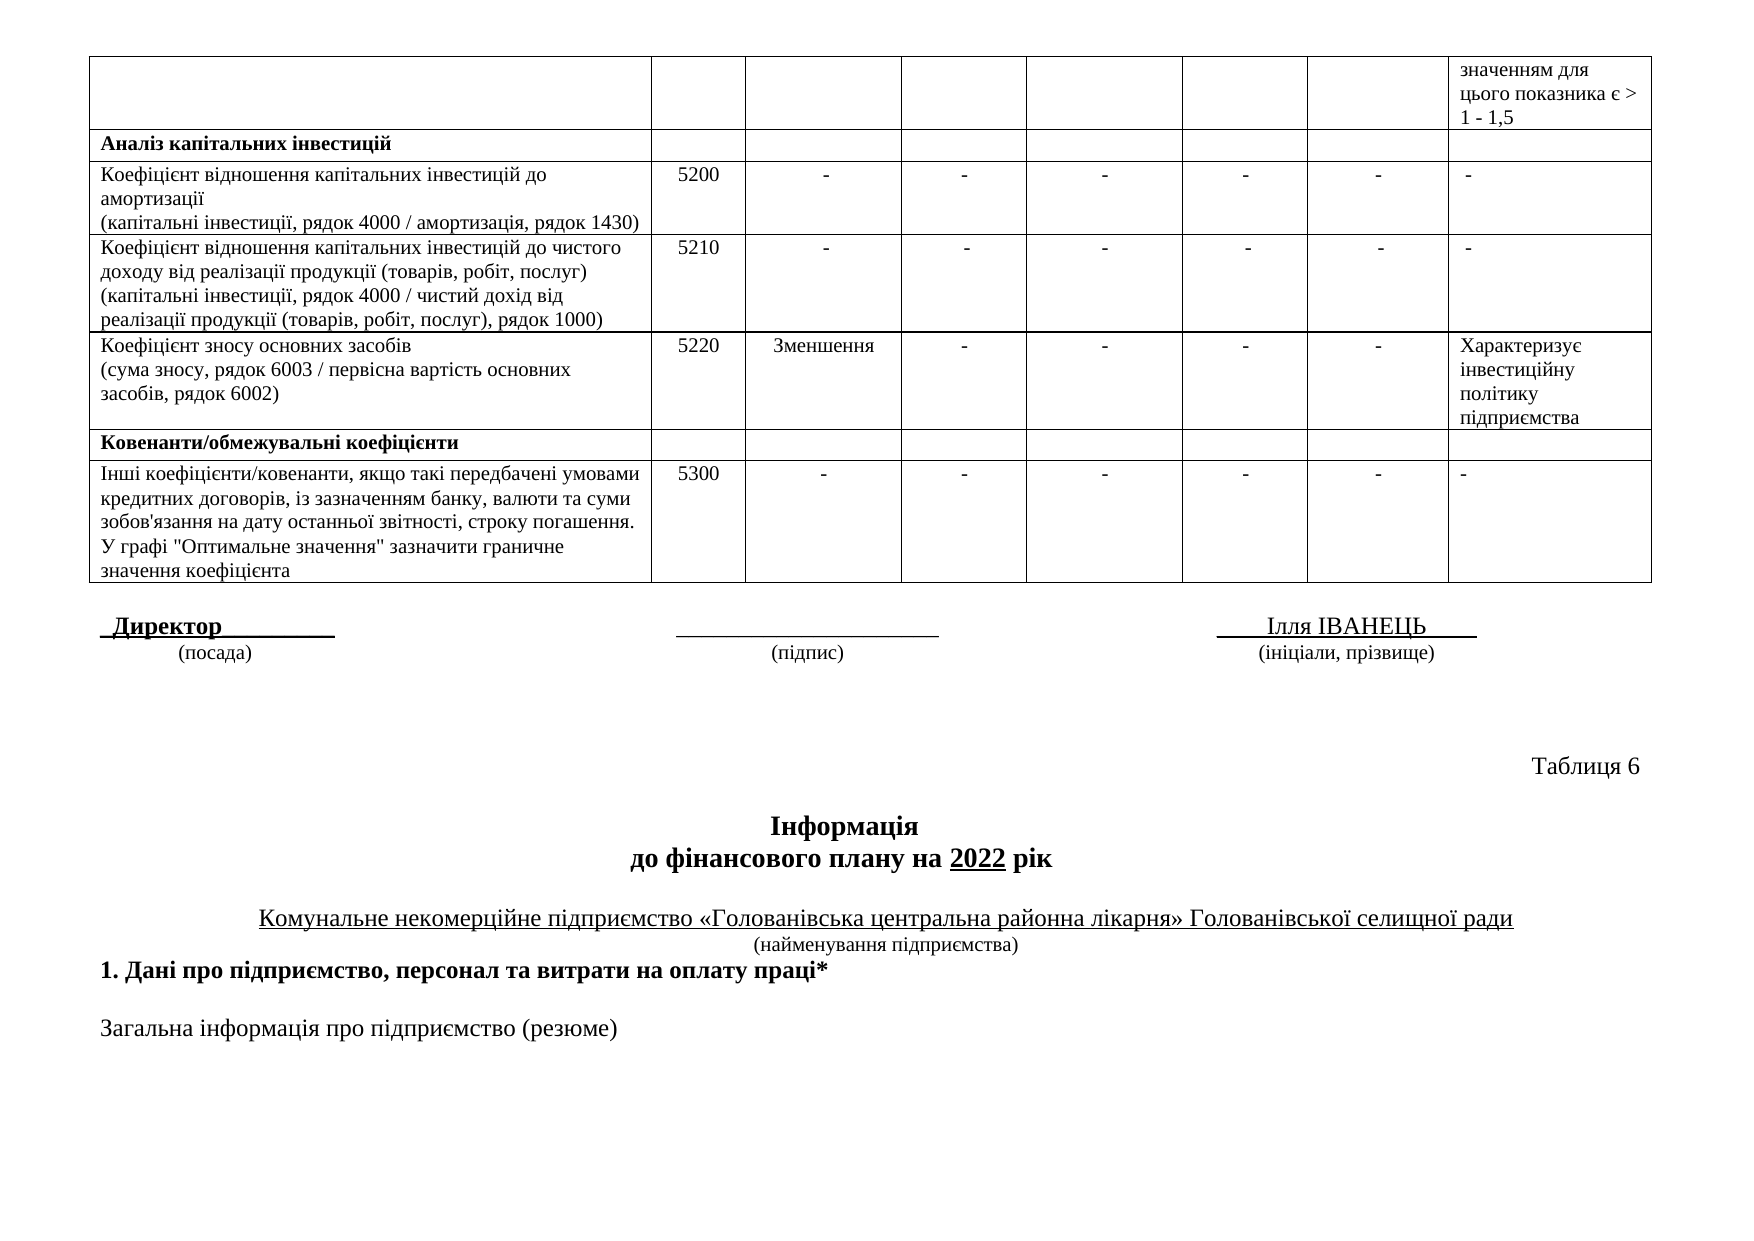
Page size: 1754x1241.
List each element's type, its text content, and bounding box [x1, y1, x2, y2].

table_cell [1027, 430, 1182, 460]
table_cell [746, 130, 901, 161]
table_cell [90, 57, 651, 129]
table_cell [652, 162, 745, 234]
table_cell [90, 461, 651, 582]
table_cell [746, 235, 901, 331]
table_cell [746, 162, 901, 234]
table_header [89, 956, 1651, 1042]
text Комунальне некомерційне підприємство «Голованівська центральна районна лікарня» Голованівської селищної ради (найменування підприємства) [89, 903, 1683, 956]
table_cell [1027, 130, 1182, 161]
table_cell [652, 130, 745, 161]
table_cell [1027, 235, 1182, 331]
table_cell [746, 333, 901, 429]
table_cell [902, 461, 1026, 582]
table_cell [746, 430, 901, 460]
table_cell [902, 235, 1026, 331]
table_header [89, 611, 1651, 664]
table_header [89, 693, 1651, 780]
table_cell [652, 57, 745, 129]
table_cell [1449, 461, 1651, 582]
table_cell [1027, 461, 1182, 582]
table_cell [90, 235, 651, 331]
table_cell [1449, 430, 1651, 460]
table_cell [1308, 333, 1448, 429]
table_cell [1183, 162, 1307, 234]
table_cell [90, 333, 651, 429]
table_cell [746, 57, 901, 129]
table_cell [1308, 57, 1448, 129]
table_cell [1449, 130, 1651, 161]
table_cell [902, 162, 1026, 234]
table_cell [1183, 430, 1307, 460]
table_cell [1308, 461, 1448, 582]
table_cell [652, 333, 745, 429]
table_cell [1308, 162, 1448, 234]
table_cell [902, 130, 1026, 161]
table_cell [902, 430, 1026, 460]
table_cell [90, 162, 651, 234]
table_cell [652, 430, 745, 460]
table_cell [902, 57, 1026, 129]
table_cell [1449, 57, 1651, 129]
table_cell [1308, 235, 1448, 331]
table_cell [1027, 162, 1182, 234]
subtitle Інформація до фінансового плану на 2022 рік [89, 809, 1683, 874]
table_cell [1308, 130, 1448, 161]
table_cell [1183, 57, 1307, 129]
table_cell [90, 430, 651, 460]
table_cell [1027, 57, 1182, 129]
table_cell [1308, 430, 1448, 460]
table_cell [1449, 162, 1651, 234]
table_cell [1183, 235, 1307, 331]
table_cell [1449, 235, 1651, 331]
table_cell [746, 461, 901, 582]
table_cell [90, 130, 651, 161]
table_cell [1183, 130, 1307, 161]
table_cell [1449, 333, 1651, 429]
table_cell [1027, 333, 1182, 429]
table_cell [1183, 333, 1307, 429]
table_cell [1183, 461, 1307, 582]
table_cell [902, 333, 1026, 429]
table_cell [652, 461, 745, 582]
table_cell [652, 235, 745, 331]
